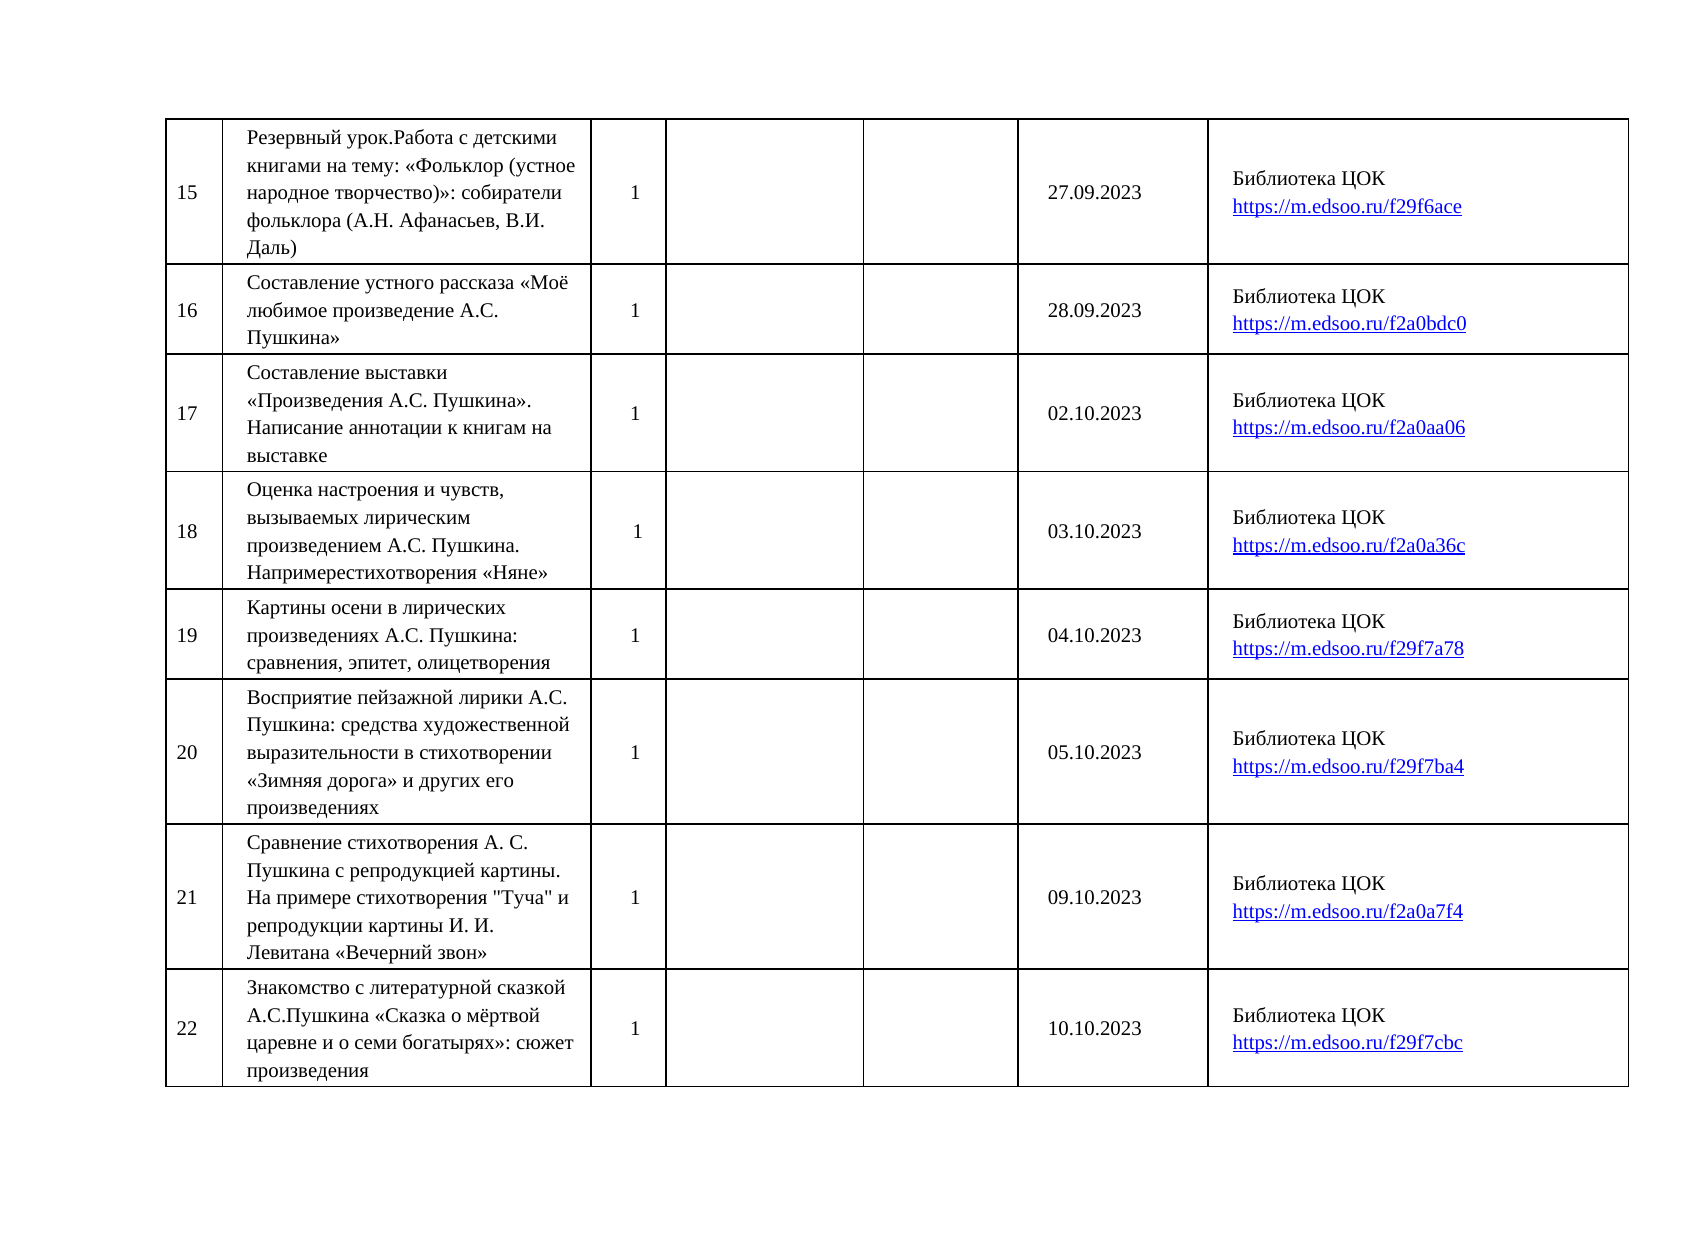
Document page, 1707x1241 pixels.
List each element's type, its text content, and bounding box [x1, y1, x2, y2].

table_cell Картины осени в лирических произведениях А.С. Пушкина: сравнения, эпитет, олицетворения [223, 590, 590, 678]
table_cell 09.10.2023 [1019, 825, 1207, 968]
table_cell [864, 590, 1017, 678]
table_cell [864, 970, 1017, 1086]
table_cell 1 [592, 970, 665, 1086]
table_cell 02.10.2023 [1019, 355, 1207, 471]
table_cell 28.09.2023 [1019, 265, 1207, 353]
table_cell Библиотека ЦОК https://m.edsoo.ru/f2a0a36c [1209, 472, 1628, 588]
table_cell Знакомство с литературной сказкой А.С.Пушкина «Сказка о мёртвой царевне и о семи богатырях»: сюжет произведения [223, 970, 590, 1086]
table_cell [667, 120, 863, 263]
table_cell Составление выставки «Произведения А.С. Пушкина». Написание аннотации к книгам на выставке [223, 355, 590, 471]
table_cell [864, 472, 1017, 588]
table_cell 19 [167, 590, 222, 678]
table_cell 1 [592, 472, 665, 588]
table_cell [667, 680, 863, 823]
table_cell Резервный урок.Работа с детскими книгами на тему: «Фольклор (устное народное творчество)»: собиратели фольклора (А.Н. Афанасьев, В.И. Даль) [223, 120, 590, 263]
table_cell Библиотека ЦОК https://m.edsoo.ru/f2a0aa06 [1209, 355, 1628, 471]
table_cell 1 [592, 825, 665, 968]
table_cell 05.10.2023 [1019, 680, 1207, 823]
table_cell [667, 825, 863, 968]
table_cell [864, 680, 1017, 823]
table_cell 15 [167, 120, 222, 263]
table_cell 22 [167, 970, 222, 1086]
table_cell 21 [167, 825, 222, 968]
table_cell 1 [592, 590, 665, 678]
table_cell [864, 825, 1017, 968]
table_cell Библиотека ЦОК https://m.edsoo.ru/f29f7ba4 [1209, 680, 1628, 823]
table_cell 03.10.2023 [1019, 472, 1207, 588]
table_cell 1 [592, 680, 665, 823]
table_cell 1 [592, 265, 665, 353]
table_cell [864, 265, 1017, 353]
table_cell Восприятие пейзажной лирики А.С. Пушкина: средства художественной выразительности в стихотворении «Зимняя дорога» и других его произведениях [223, 680, 590, 823]
table_cell [667, 590, 863, 678]
table_cell [864, 120, 1017, 263]
table_cell Сравнение стихотворения А. С. Пушкина с репродукцией картины. На примере стихотворения "Туча" и репродукции картины И. И. Левитана «Вечерний звон» [223, 825, 590, 968]
table_cell 16 [167, 265, 222, 353]
table_cell Библиотека ЦОК https://m.edsoo.ru/f29f6ace [1209, 120, 1628, 263]
table_cell 10.10.2023 [1019, 970, 1207, 1086]
table_cell Библиотека ЦОК https://m.edsoo.ru/f29f7a78 [1209, 590, 1628, 678]
table_cell Библиотека ЦОК https://m.edsoo.ru/f29f7cbc [1209, 970, 1628, 1086]
table_cell [667, 355, 863, 471]
table_cell [864, 355, 1017, 471]
table_cell 27.09.2023 [1019, 120, 1207, 263]
table_cell [667, 472, 863, 588]
table_cell 1 [592, 120, 665, 263]
table_cell [667, 970, 863, 1086]
table_cell 18 [167, 472, 222, 588]
table_cell 04.10.2023 [1019, 590, 1207, 678]
table_cell [667, 265, 863, 353]
table_cell 17 [167, 355, 222, 471]
table_cell Библиотека ЦОК https://m.edsoo.ru/f2a0a7f4 [1209, 825, 1628, 968]
table_cell Оценка настроения и чувств, вызываемых лирическим произведением А.С. Пушкина. Напримерестихотворения «Няне» [223, 472, 590, 588]
table_cell 1 [592, 355, 665, 471]
table_cell 20 [167, 680, 222, 823]
table_cell Библиотека ЦОК https://m.edsoo.ru/f2a0bdc0 [1209, 265, 1628, 353]
table_cell Составление устного рассказа «Моё любимое произведение А.С. Пушкина» [223, 265, 590, 353]
